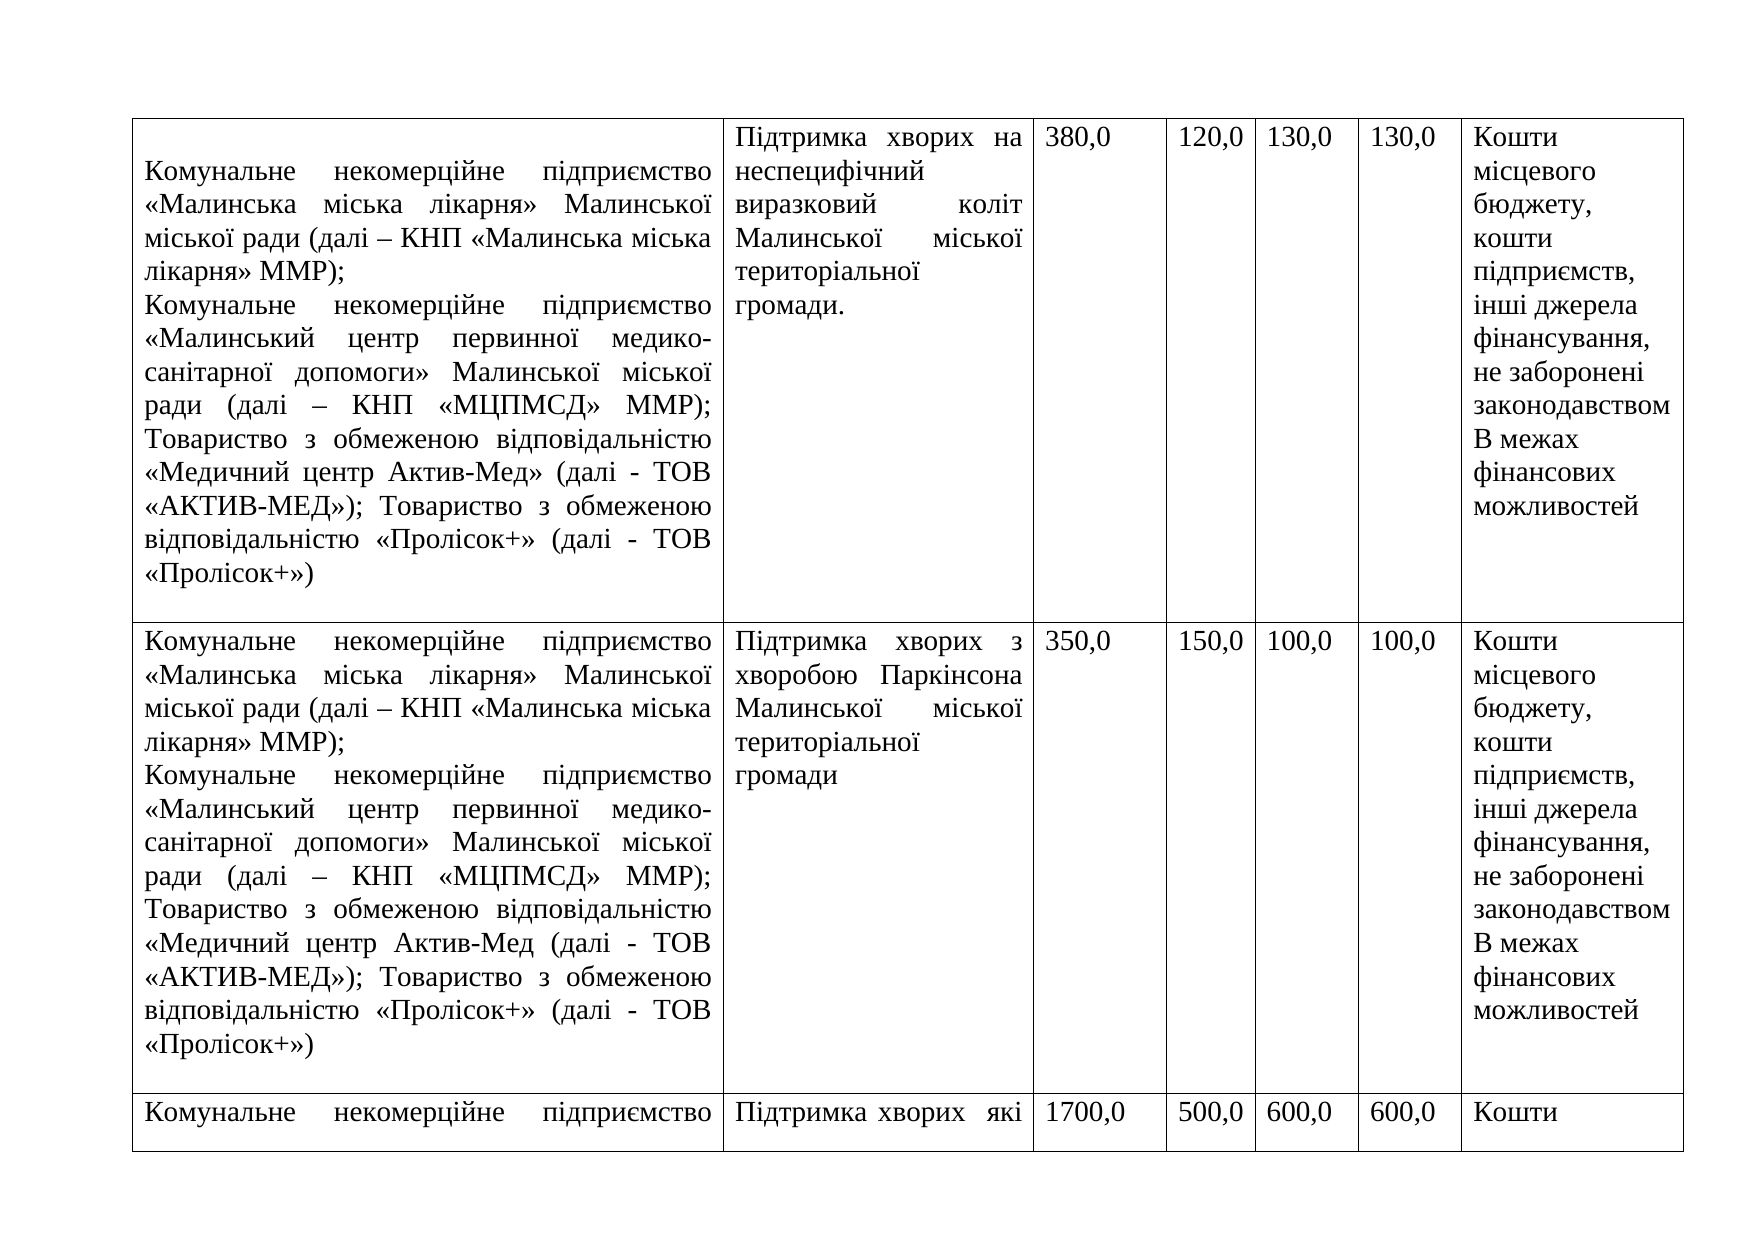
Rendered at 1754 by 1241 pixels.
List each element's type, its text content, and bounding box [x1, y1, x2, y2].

table_cell 350,0 [1034, 623, 1166, 1093]
table_cell Підтримка хворих на неспецифічний виразковий коліт Малинської міської територіальної громади. [724, 119, 1033, 622]
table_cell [724, 1094, 1033, 1151]
table_cell 600,0 [1359, 1094, 1461, 1151]
table_cell 130,0 [1256, 119, 1358, 622]
table_cell Підтримка хворих з хворобою Паркінсона Малинської міської територіальної громади [724, 623, 1033, 1093]
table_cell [1462, 119, 1683, 622]
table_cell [1462, 1094, 1683, 1151]
table_cell 130,0 [1359, 119, 1461, 622]
table_cell Кошти місцевого бюджету, кошти підприємств, інші джерела фінансування, не заборонені законодавством В межах фінансових можливостей [1462, 623, 1683, 1093]
table_cell 380,0 [1034, 119, 1166, 622]
table_cell 500,0 [1167, 1094, 1255, 1151]
table_cell 120,0 [1167, 119, 1255, 622]
table_cell 150,0 [1167, 623, 1255, 1093]
table_cell 600,0 [1256, 1094, 1358, 1151]
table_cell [133, 1094, 723, 1151]
table_cell 1700,0 [1034, 1094, 1166, 1151]
table_cell Комунальне некомерційне підприємство «Малинська міська лікарня» Малинської міської ради (далі – КНП «Малинська міська лікарня» ММР); Комунальне некомерційне підприємство «Малинський центр первинної медико-санітарної допомоги» Малинської міської ради (далі – КНП «МЦПМСД» ММР); Товариство з обмеженою відповідальністю «Медичний центр Актив-Мед (далі - ТОВ «АКТИВ-МЕД»); Товариство з обмеженою відповідальністю «Пролісок+» (далі - ТОВ «Пролісок+») [133, 623, 723, 1093]
table_cell 100,0 [1256, 623, 1358, 1093]
table_cell 100,0 [1359, 623, 1461, 1093]
